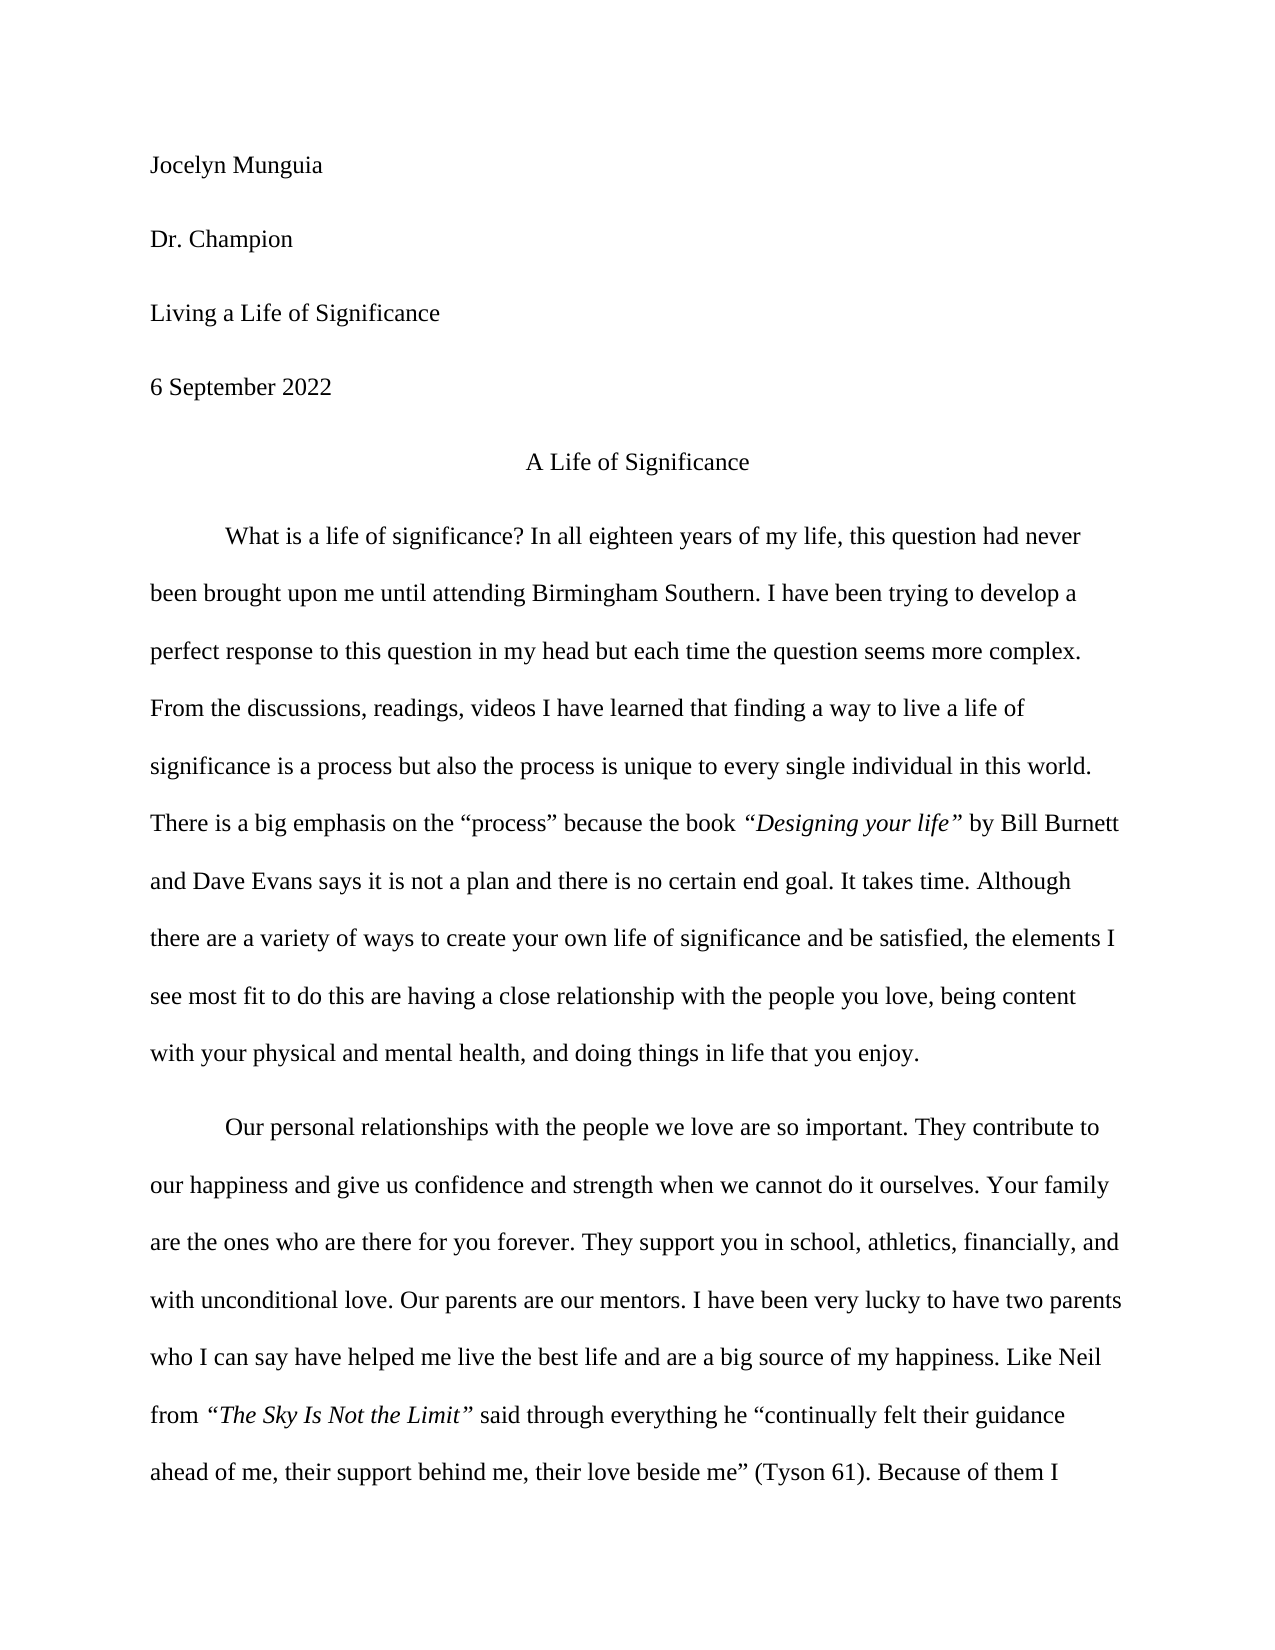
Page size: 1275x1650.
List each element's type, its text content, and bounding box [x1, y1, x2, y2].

text A Life of Significance [150, 447, 1125, 475]
text 6 September 2022 [150, 372, 1125, 401]
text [150, 1112, 1125, 1486]
text Living a Life of Significance [150, 298, 1125, 327]
text Dr. Champion [150, 224, 1125, 253]
text What is a life of significance? In all eighteen years of my life, this question had never been brought upon me until attending Birmingham Southern. I have been trying to develop a perfect response to this question in my head but each time the question seems more complex. From the discussions, readings, videos I have learned that finding a way to live a life of significance is a process but also the process is unique to every single individual in this world. There is a big emphasis on the “process” because the book “Designing your life” by Bill Burnett and Dave Evans says it is not a plan and there is no certain end goal. It takes time. Although there are a variety of ways to create your own life of significance and be satisfied, the elements I see most fit to do this are having a close relationship with the people you love, being content with your physical and mental health, and doing things in life that you enjoy. [150, 521, 1125, 1067]
text Jocelyn Munguia [150, 150, 1125, 179]
